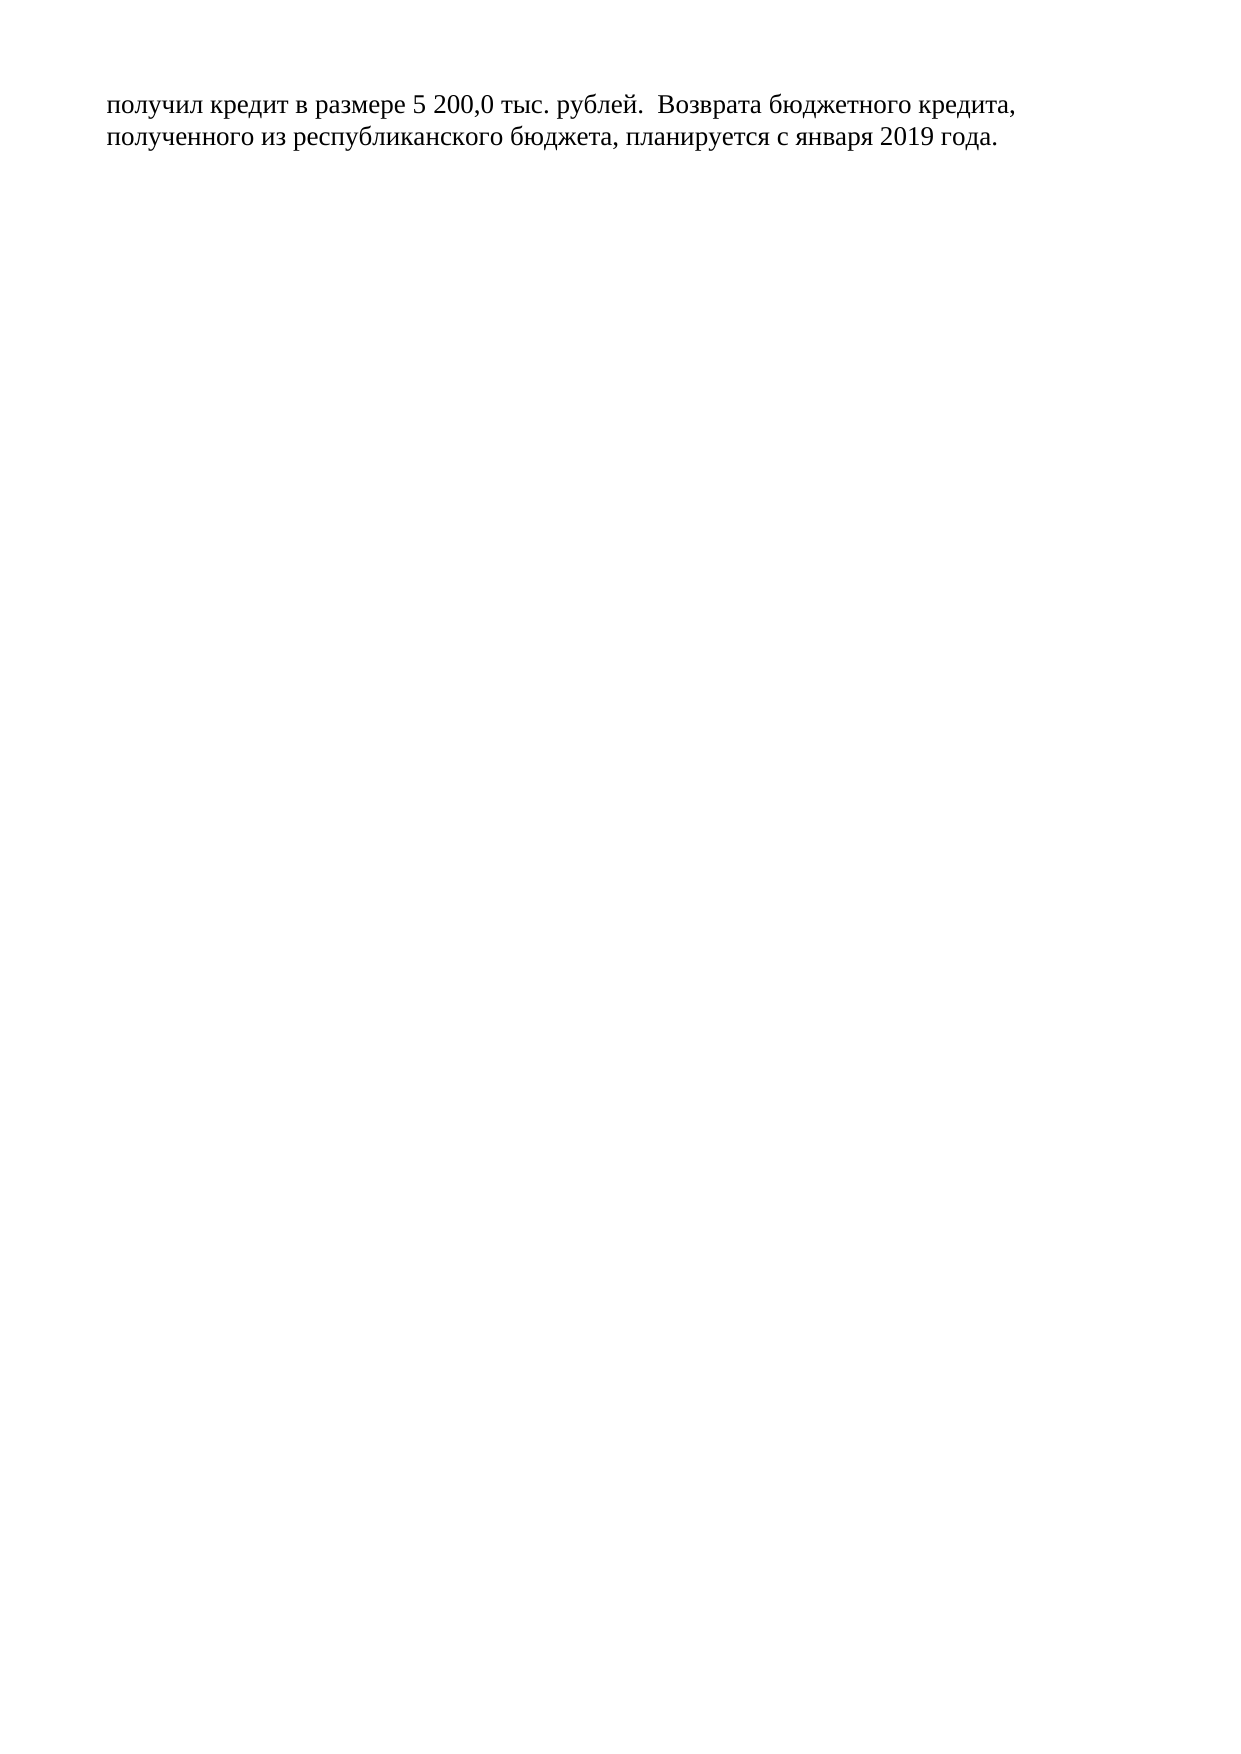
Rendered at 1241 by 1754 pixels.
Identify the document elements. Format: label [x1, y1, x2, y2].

text [106, 89, 1134, 151]
